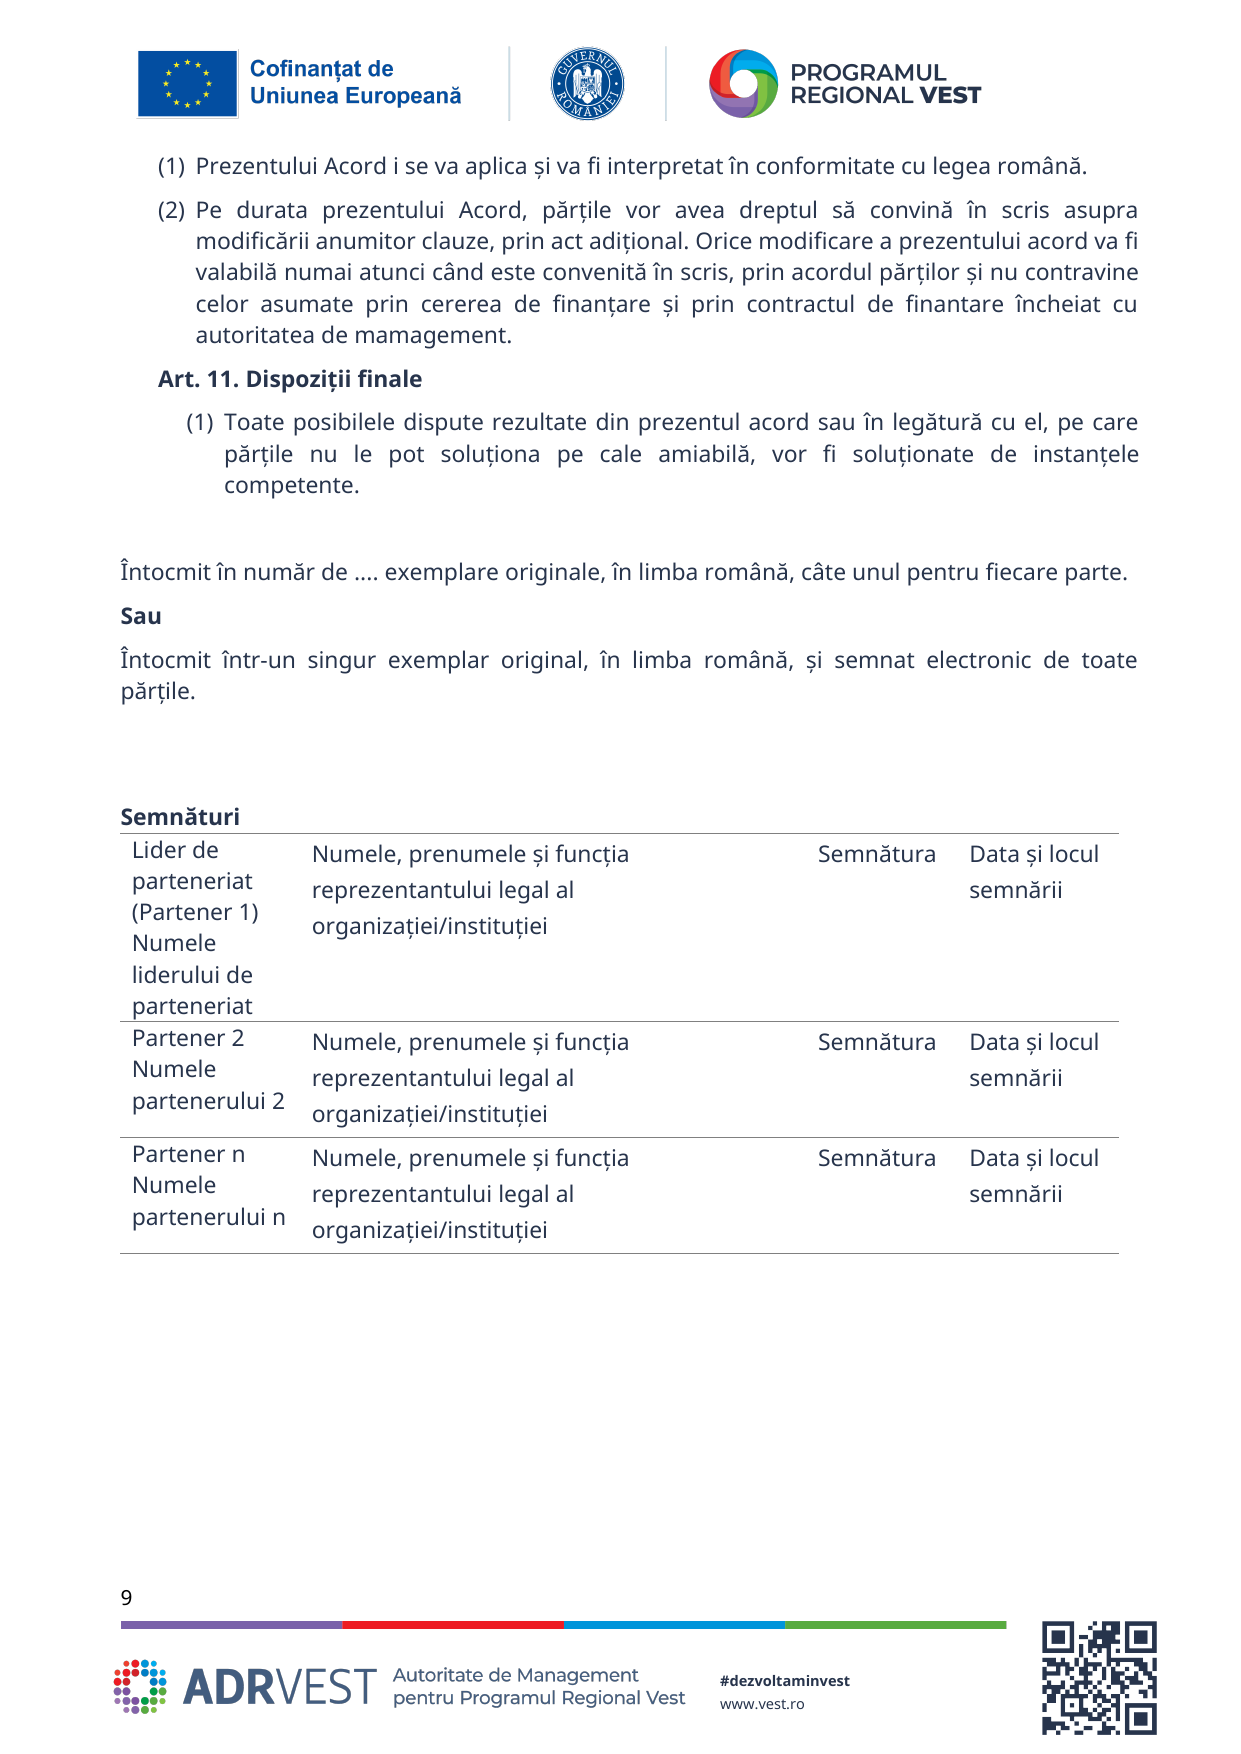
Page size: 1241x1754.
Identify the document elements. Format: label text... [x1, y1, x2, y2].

picture [61, 1621, 563, 1629]
table_header Semnătura [807, 834, 958, 1021]
text Semnături [120, 801, 1139, 833]
subtitle Prezentului Acord i se va aplica şi va fi interpretat în conformitate cu legea română. [158, 150, 1139, 181]
picture [102, 1657, 692, 1718]
table_cell Numele, prenumele şi funcţia reprezentantului legal al organizaţiei/instituției [300, 1138, 807, 1253]
table_cell Semnătura [807, 1022, 958, 1137]
table_cell Semnătura [807, 1138, 958, 1253]
subtitle Întocmit într-un singur exemplar original, în limba română, și semnat electronic de toate părțile. [120, 644, 1139, 706]
subtitle Toate posibilele dispute rezultate din prezentul acord sau în legătură cu el, pe care părţile nu le pot soluţiona pe cale amiabilă, vor fi soluţionate de instanţele competente. [186, 406, 1139, 500]
table_header Lider de parteneriat (Partener 1) Numele liderului de parteneriat [120, 834, 300, 1021]
subtitle Întocmit în număr de .... exemplare originale, în limba română, câte unul pentru fiecare parte. [120, 556, 1139, 587]
subtitle Pe durata prezentului Acord, părţile vor avea dreptul să convină în scris asupra modificării anumitor clauze, prin act adiţional. Orice modificare a prezentului acord va fi valabilă numai atunci când este convenită în scris, prin acordul părţilor și nu contravine celor asumate prin cererea de finanțare și prin contractul de finantare încheiat cu autoritatea de mamagement. [158, 194, 1139, 350]
table_header Data şi locul semnării [958, 834, 1119, 1021]
table_cell Numele, prenumele şi funcţia reprezentantului legal al organizaţiei/instituției [300, 1022, 807, 1137]
table_cell Partener n Numele partenerului n [120, 1138, 300, 1253]
subtitle Dispoziţii finale [158, 362, 1139, 394]
table_header Numele, prenumele şi funcţia reprezentantului legal al organizaţiei/instituției [300, 834, 807, 1021]
table_cell Data şi locul semnării [958, 1022, 1119, 1137]
subtitle Sau [120, 600, 1139, 631]
picture [786, 1612, 1165, 1744]
picture [136, 46, 982, 121]
table_cell Data şi locul semnării [958, 1138, 1119, 1253]
table_cell Partener 2 Numele partenerului 2 [120, 1022, 300, 1137]
